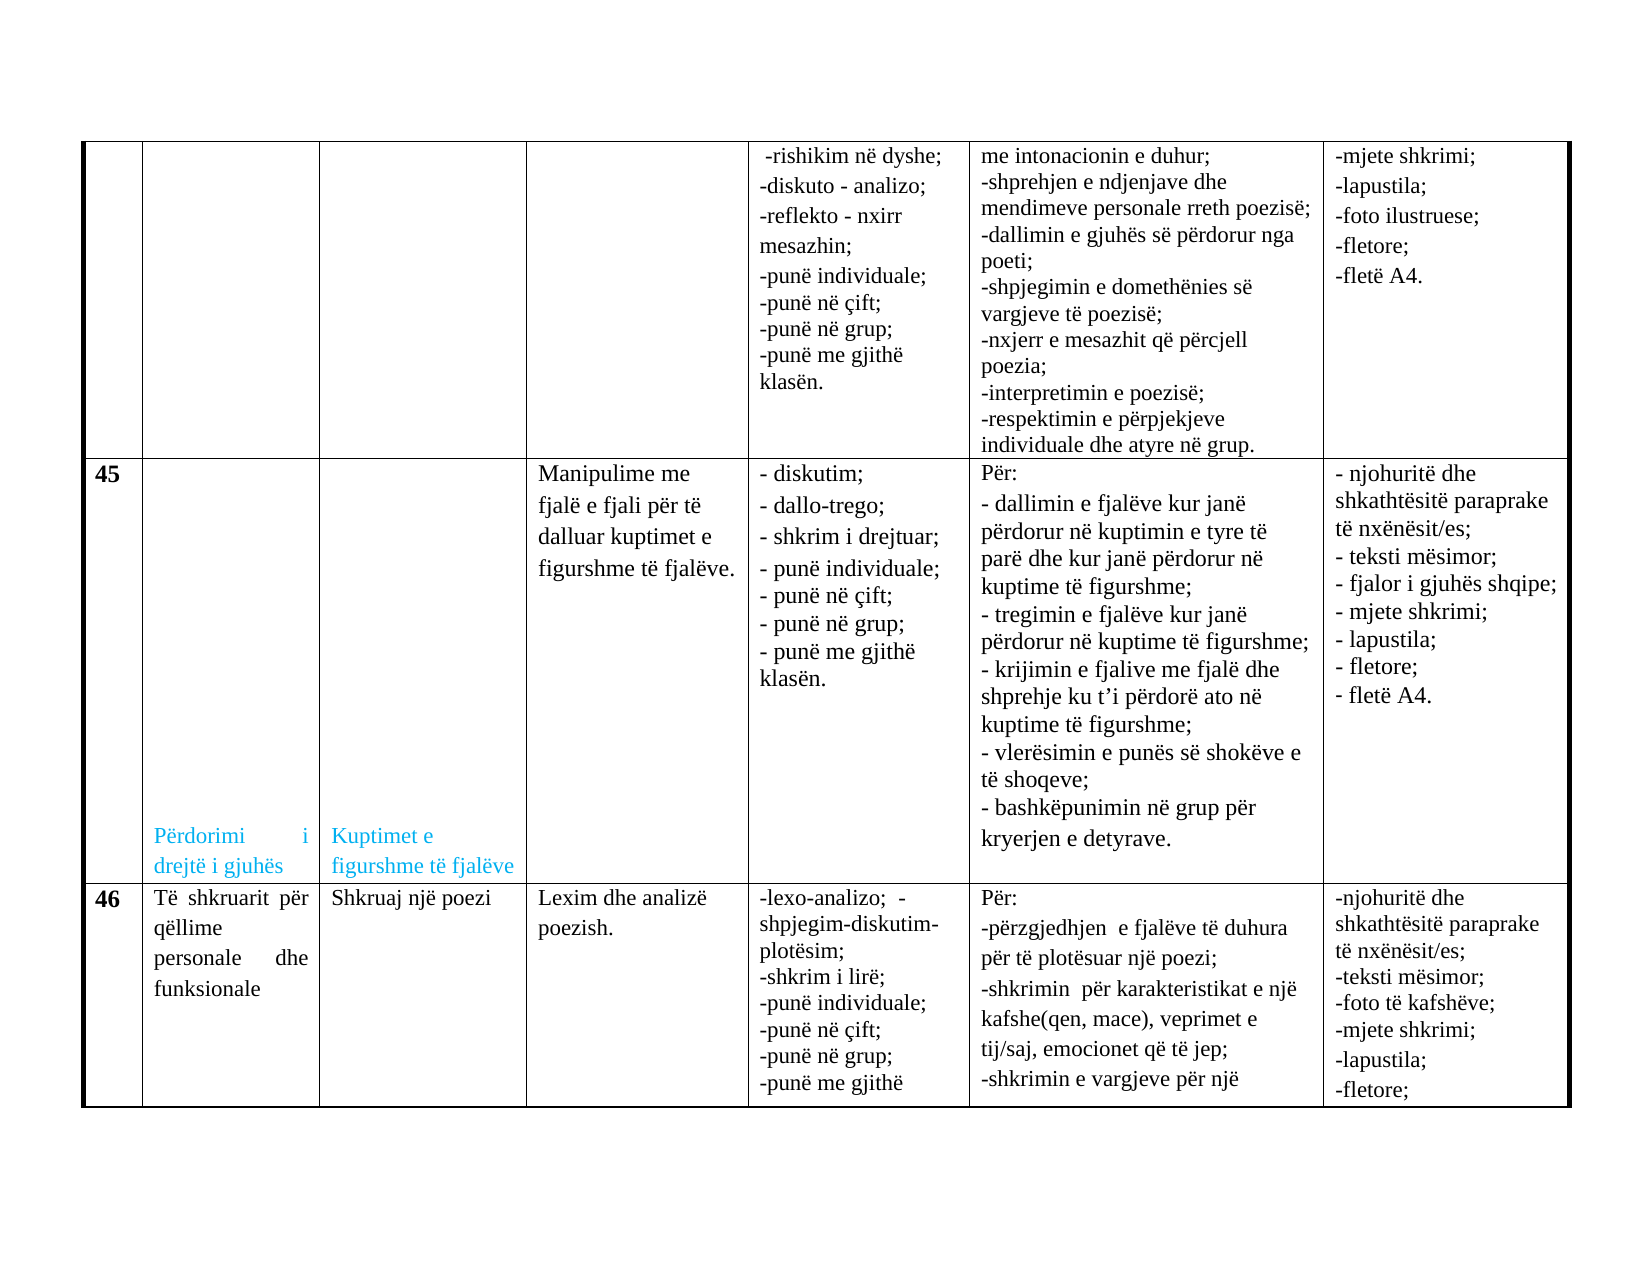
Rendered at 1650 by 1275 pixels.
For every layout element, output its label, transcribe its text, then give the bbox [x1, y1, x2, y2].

table_cell - diskutim; - dallo-trego; - shkrim i drejtuar; - punë individuale; - punë në çift; - punë në grup; - punë me gjithë klasën. [749, 459, 969, 883]
table_cell Kuptimet e figurshme të fjalëve [320, 459, 526, 883]
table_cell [749, 142, 969, 458]
table_cell Shkruaj një poezi [320, 884, 526, 1106]
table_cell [527, 142, 748, 458]
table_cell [1324, 142, 1567, 458]
table_cell 44 [86, 142, 142, 458]
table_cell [320, 142, 526, 458]
table_cell - njohuritë dhe shkathtësitë paraprake të nxënësit/es; - teksti mësimor; - fjalor i gjuhës shqipe; - mjete shkrimi; - lapustila; - fletore; - fletë A4. [1324, 459, 1567, 883]
table_cell Përdorimi i drejtë i gjuhës [143, 459, 319, 883]
table_cell Për: - dallimin e fjalëve kur janë përdorur në kuptimin e tyre të parë dhe kur janë përdorur në kuptime të figurshme; - tregimin e fjalëve kur janë përdorur në kuptime të figurshme; - krijimin e fjalive me fjalë dhe shprehje ku t’i përdorë ato në kuptime të figurshme; - vlerësimin e punës së shokëve e të shoqeve; - bashkëpunimin në grup për kryerjen e detyrave. [970, 459, 1323, 883]
table_cell 45 [86, 459, 142, 883]
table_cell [143, 142, 319, 458]
table_cell Manipulime me fjalë e fjali për të dalluar kuptimet e figurshme të fjalëve. [527, 459, 748, 883]
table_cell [1324, 884, 1567, 1106]
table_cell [143, 884, 319, 1106]
table_cell 46 [86, 884, 142, 1106]
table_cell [749, 884, 969, 1106]
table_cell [527, 884, 748, 1106]
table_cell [970, 142, 1323, 458]
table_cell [970, 884, 1323, 1106]
